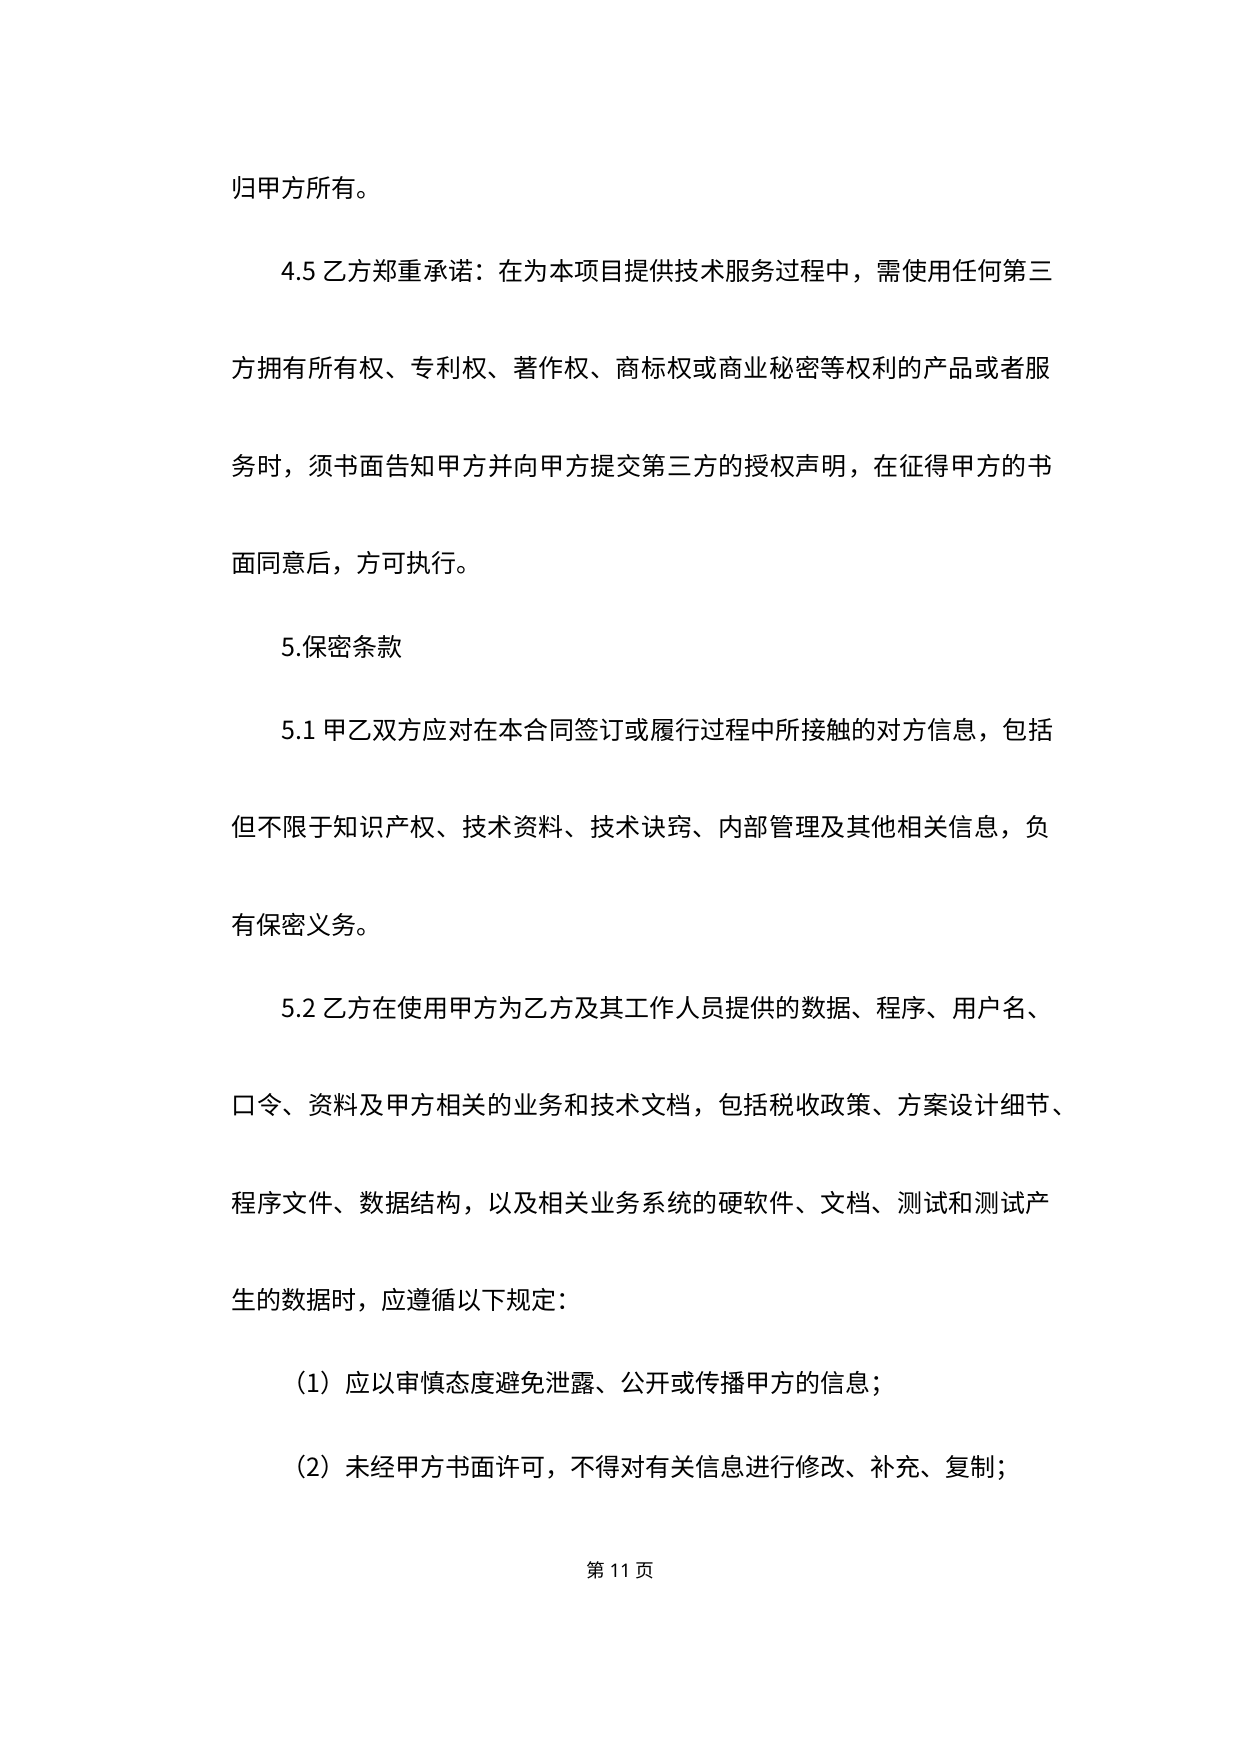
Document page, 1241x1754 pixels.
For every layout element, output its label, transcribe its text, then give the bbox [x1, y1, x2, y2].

text 5.1 甲乙双方应对在本合同签订或履行过程中所接触的对方信息，包括但不限于知识产权、技术资料、技术诀窍、内部管理及其他相关信息，负有保密义务。 [231, 696, 1053, 956]
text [231, 154, 1053, 219]
text 5.保密条款 [231, 613, 1053, 678]
text 5.2 乙方在使用甲方为乙方及其工作人员提供的数据、程序、用户名、口令、资料及甲方相关的业务和技术文档，包括税收政策、方案设计细节、程序文件、数据结构，以及相关业务系统的硬软件、文档、测试和测试产生的数据时，应遵循以下规定： [231, 974, 1053, 1331]
text （2）未经甲方书面许可，不得对有关信息进行修改、补充、复制； [231, 1433, 1053, 1498]
text （1）应以审慎态度避免泄露、公开或传播甲方的信息； [231, 1349, 1053, 1414]
text 4.5 乙方郑重承诺：在为本项目提供技术服务过程中，需使用任何第三方拥有所有权、专利权、著作权、商标权或商业秘密等权利的产品或者服务时，须书面告知甲方并向甲方提交第三方的授权声明，在征得甲方的书面同意后，方可执行。 [231, 237, 1053, 594]
